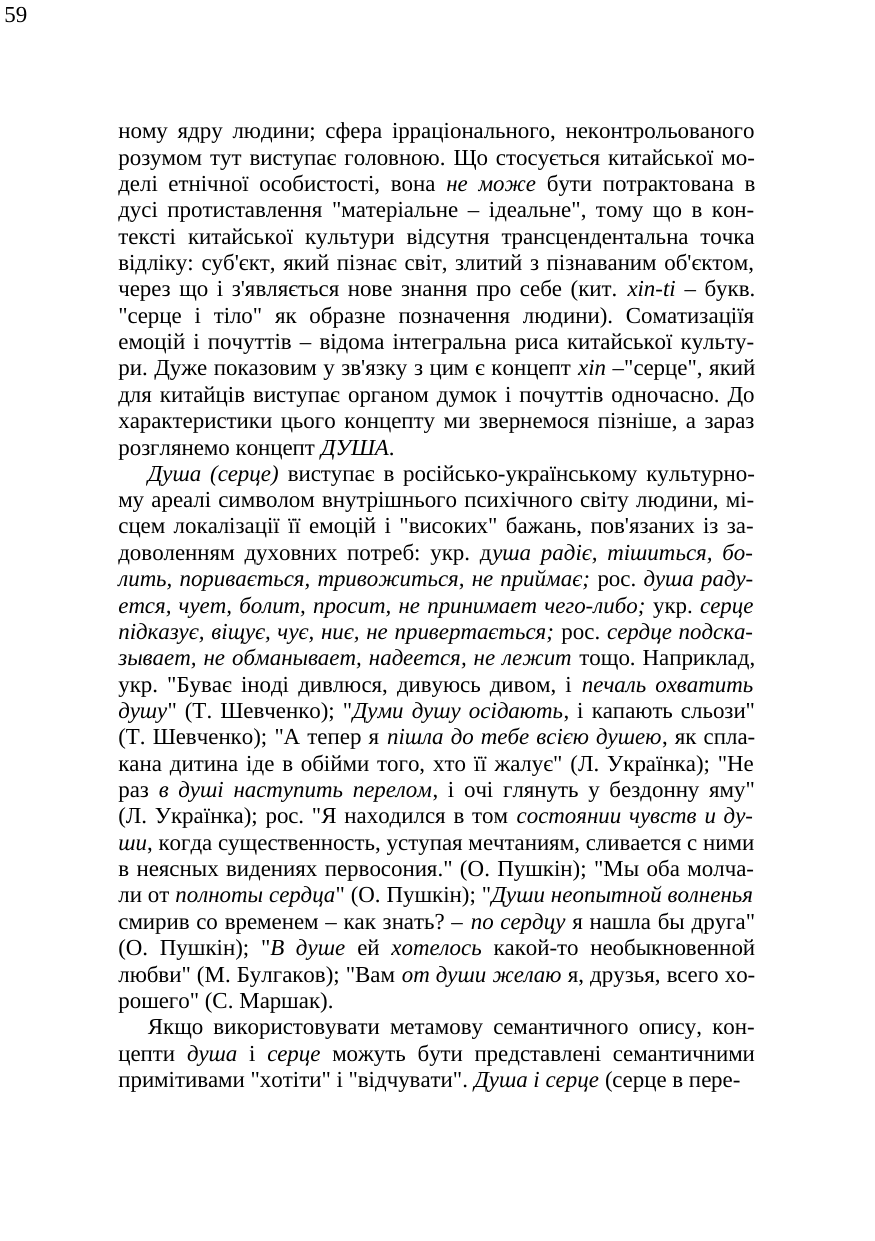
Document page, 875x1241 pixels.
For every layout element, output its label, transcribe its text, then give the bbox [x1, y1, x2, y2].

text Якщо використовувати метамову семантичного опису, кон- цепти душа і серце можуть бути представлені семантичними примітивами "хотіти" і "відчувати". Душа і серце (серце в пере- [118, 1013, 755, 1092]
text Душа (серце) виступає в російсько-українському культурно- му ареалі символом внутрішнього психічного світу людини, мі- сцем локалізації її емоцій і "високих" бажань, пов'язаних із за- доволенням духовних потреб: укр. душа радіє, тішиться, бо- лить, поривається, тривожиться, не приймає; рос. душа раду- ется, чует, болит, просит, не принимает чего-либо; укр. серце підказує, віщує, чує, ниє, не привертається; рос. сердце подска- зывает, не обманывает, надеется, не лежит тощо. Наприклад, укр. "Буває іноді дивлюся, дивуюсь дивом, і печаль охватить душу" (Т. Шевченко); "Думи душу осідають, і капають сльози" (Т. Шевченко); "А тепер я пішла до тебе всією душею, як спла- кана дитина іде в обійми того, хто її жалує" (Л. Українка); "Не раз в душі наступить перелом, і очі глянуть у бездонну яму" (Л. Українка); рос. "Я находился в том состоянии чувств и ду- ши, когда существенность, уступая мечтаниям, сливается с ними в неясных видениях первосония." (О. Пушкін); "Мы оба молча- ли от полноты сердца" (О. Пушкін); "Души неопытной волненья смирив со временем – как знать? – по сердцу я нашла бы друга" (О. Пушкін); "В душе ей хотелось какой-то необыкновенной любви" (М. Булгаков); "Вам от души желаю я, друзья, всего хо- рошего" (С. Маршак). [118, 460, 755, 1013]
text ному ядру людини; сфера ірраціонального, неконтрольованого розумом тут виступає головною. Що стосується китайської мо- делі етнічної особистості, вона не може бути потрактована в дусі протиставлення "матеріальне – ідеальне", тому що в кон- тексті китайської культури відсутня трансцендентальна точка відліку: суб'єкт, який пізнає світ, злитий з пізнаваним об'єктом, через що і з'являється нове знання про себе (кит. xin-ti – букв. "серце і тіло" як образне позначення людини). Соматизаціїя емоцій і почуттів – відома інтегральна риса китайської культу- ри. Дуже показовим у зв'язку з цим є концепт xin –"cерце", який для китайців виступає органом думок і почуттів одночасно. До характеристики цього концепту ми звернемося пізніше, а зараз розглянемо концепт ДУША. [118, 117, 755, 460]
